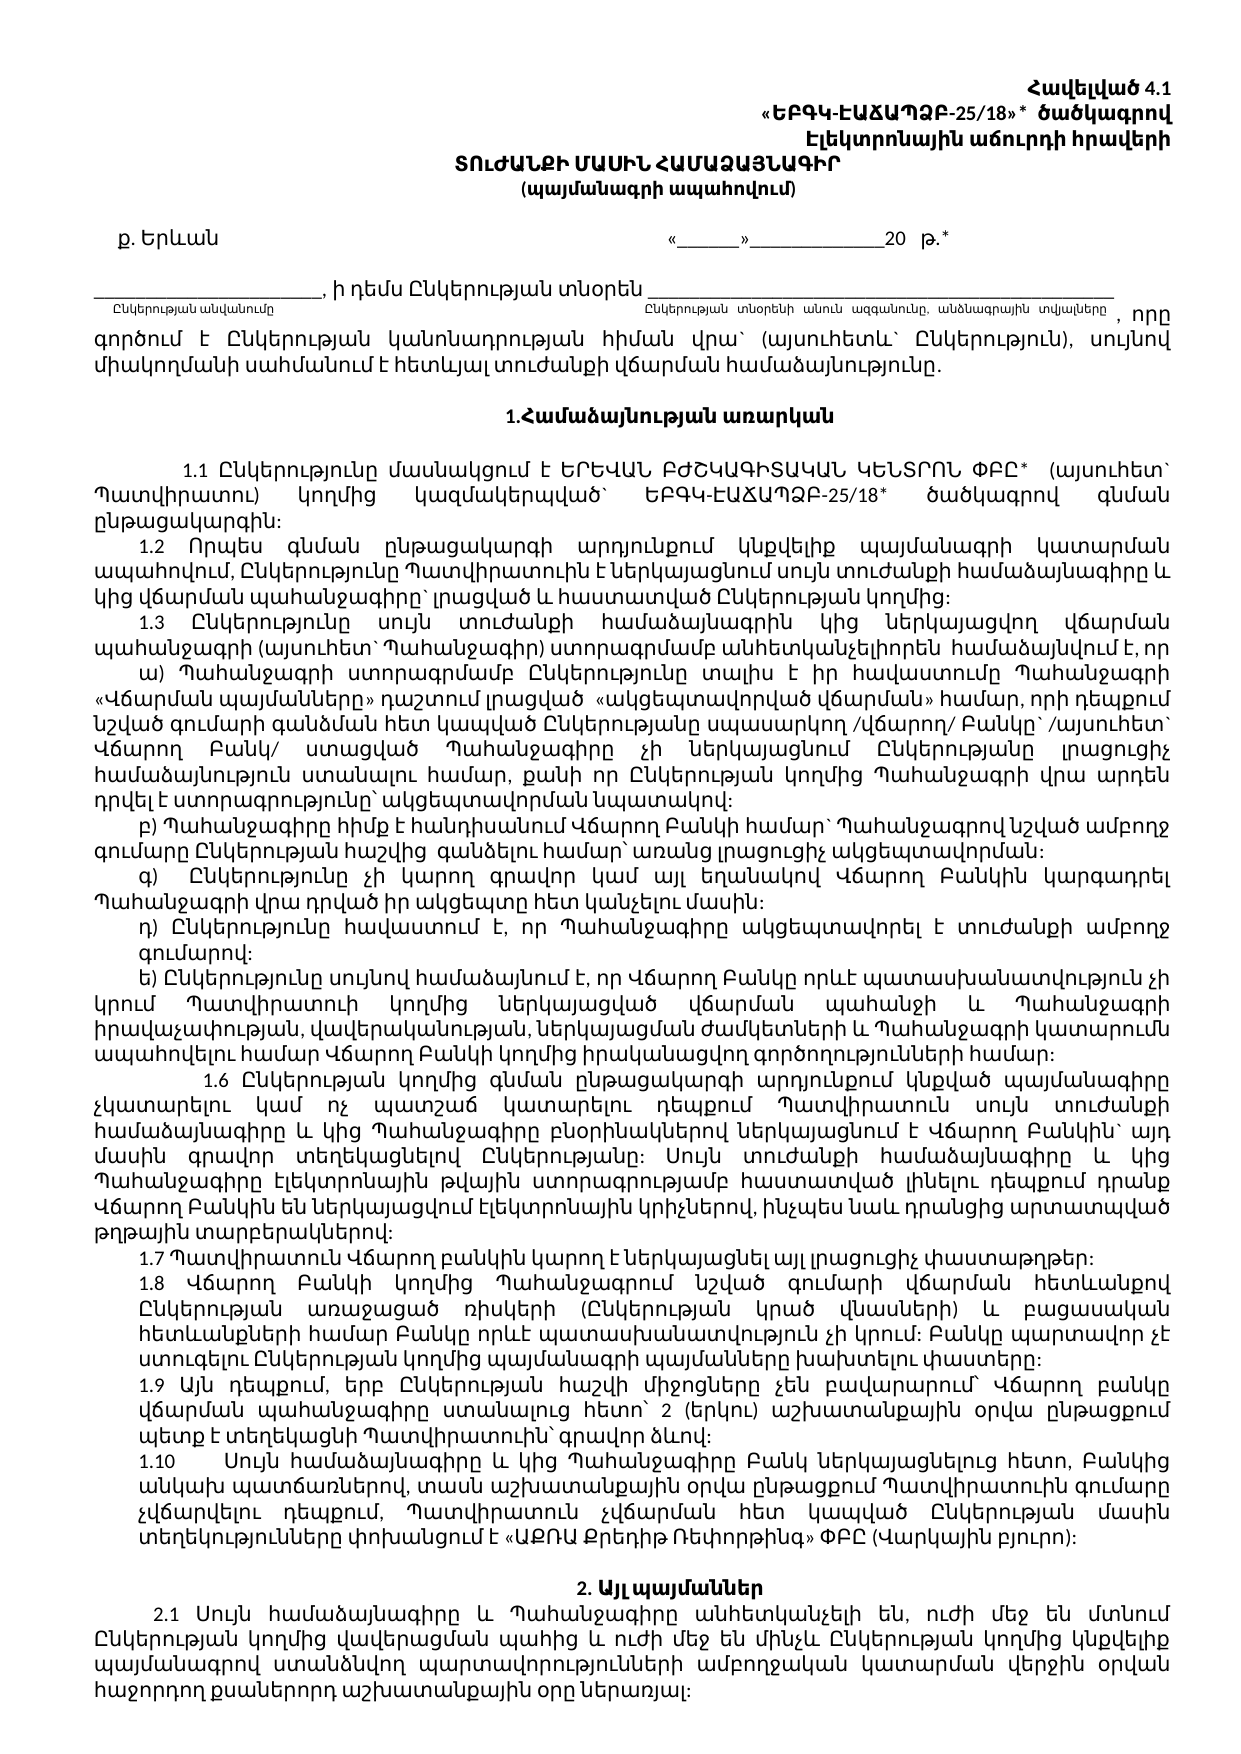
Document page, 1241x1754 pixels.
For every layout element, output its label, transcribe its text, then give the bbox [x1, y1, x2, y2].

text ք. Երևան «______»_____________20 թ.* [94, 225, 1171, 250]
text ՏՈւԺԱՆՔԻ ՄԱՍԻՆ ՀԱՄԱՁԱՅՆԱԳԻՐ [94, 151, 1171, 177]
text 1.10 Սույն համաձայնագիրը և կից Պահանջագիրը Բանկ ներկայացնելուց հետո, Բանկից անկախ պատճառներով, տասն աշխատանքային օրվա ընթացքում Պատվիրատուին գումարը չվճարվելու դեպքում, Պատվիրատուն չվճարման հետ կապված Ընկերության մասին տեղեկությունները փոխանցում է «ԱՔՌԱ Քրեդիթ Ռեփորթինգ» ՓԲԸ (Վարկային բյուրո): [138, 1448, 1171, 1550]
text «ԵԲԳԿ-ԷԱՃԱՊՁԲ-25/18»* ծածկագրով [94, 100, 1171, 126]
text 2.1 Սույն համաձայնագիրը և Պահանջագիրը անհետկանչելի են, ուժի մեջ են մտնում Ընկերության կողմից վավերացման պահից և ուժի մեջ են մինչև Ընկերության կողմից կնքվելիք պայմանագրով ստանձնվող պարտավորությունների ամբողջական կատարման վերջին օրվան հաջորդող քսաներորդ աշխատանքային օրը ներառյալ: [94, 1601, 1171, 1702]
text 1.1 Ընկերությունը մասնակցում է ԵՐԵՎԱՆ ԲԺՇԿԱԳԻՏԱԿԱՆ ԿԵՆՏՐՈՆ ՓԲԸ* (այսուհետ` Պատվիրատու) կողմից կազմակերպված` ԵԲԳԿ-ԷԱՃԱՊՁԲ-25/18* ծածկագրով գնման ընթացակարգին: [94, 457, 1171, 533]
text բ) Պահանջագիրը հիմք է հանդիսանում Վճարող Բանկի համար` Պահանջագրով նշված ամբողջ գումարը Ընկերության հաշվից գանձելու համար՝ առանց լրացուցիչ ակցեպտավորման: [94, 813, 1171, 864]
text 2. Այլ պայմաններ [169, 1575, 1171, 1601]
text դ) Ընկերությունը հավաստում է, որ Պահանջագիրը ակցեպտավորել է տուժանքի ամբողջ գումարով: [138, 914, 1171, 965]
text 1.9 Այն դեպքում, երբ Ընկերության հաշվի միջոցները չեն բավարարում՝ Վճարող բանկը վճարման պահանջագիրը ստանալուց հետո՝ 2 (երկու) աշխատանքային օրվա ընթացքում պետք է տեղեկացնի Պատվիրատուին՝ գրավոր ձևով: [138, 1372, 1171, 1448]
text Հավելված 4.1 [94, 75, 1171, 100]
text 1.2 Որպես գնման ընթացակարգի արդյունքում կնքվելիք պայմանագրի կատարման ապահովում, Ընկերությունը Պատվիրատուին է ներկայացնում սույն տուժանքի համաձայնագիրը և կից վճարման պահանջագիրը` լրացված և հաստատված Ընկերության կողմից: [94, 533, 1171, 609]
text Էլեկտրոնային աճուրդի հրավերի [94, 126, 1171, 151]
text 1.Համաձայնության առարկան [169, 403, 1171, 428]
text ե) Ընկերությունը սույնով համաձայնում է, որ Վճարող Բանկը որևէ պատասխանատվություն չի կրում Պատվիրատուի կողմից ներկայացված վճարման պահանջի և Պահանջագրի իրավաչափության, վավերականության, ներկայացման ժամկետների և Պահանջագրի կատարումն ապահովելու համար Վճարող Բանկի կողմից իրականացվող գործողությունների համար: [94, 965, 1171, 1067]
text 1.8 Վճարող Բանկի կողմից Պահանջագրում նշված գումարի վճարման հետևանքով Ընկերության առաջացած ռիսկերի (Ընկերության կրած վնասների) և բացասական հետևանքների համար Բանկը որևէ պատասխանատվություն չի կրում: Բանկը պարտավոր չէ ստուգելու Ընկերության կողմից պայմանագրի պայմանները խախտելու փաստերը: [138, 1270, 1171, 1372]
text 1.3 Ընկերությունը սույն տուժանքի համաձայնագրին կից ներկայացվող վճարման պահանջագրի (այսուհետ` Պահանջագիր) ստորագրմամբ անհետկանչելիորեն համաձայնվում է, որ [94, 609, 1171, 660]
text Ընկերության անվանումը Ընկերության տնօրենի անուն ազգանունը, անձնագրային տվյալները , որը գործում է Ընկերության կանոնադրության հիման վրա` (այսուհետև` Ընկերություն), սույնով միակողմանի սահմանում է հետևյալ տուժանքի վճարման համաձայնությունը. [94, 301, 1171, 377]
text ա) Պահանջագրի ստորագրմամբ Ընկերությունը տալիս է իր հավաստումը Պահանջագրի «Վճարման պայմանները» դաշտում լրացված «ակցեպտավորված վճարման» համար, որի դեպքում նշված գումարի գանձման հետ կապված Ընկերությանը սպասարկող /վճարող/ Բանկը` /այսուհետ` Վճարող Բանկ/ ստացված Պահանջագիրը չի ներկայացնում Ընկերությանը լրացուցիչ համաձայնություն ստանալու համար, քանի որ Ընկերության կողմից Պահանջագրի վրա արդեն դրվել է ստորագրությունը՝ ակցեպտավորման նպատակով: [94, 660, 1171, 813]
text 1.6 Ընկերության կողմից գնման ընթացակարգի արդյունքում կնքված պայմանագիրը չկատարելու կամ ոչ պատշաճ կատարելու դեպքում Պատվիրատուն սույն տուժանքի համաձայնագիրը և կից Պահանջագիրը բնօրինակներով ներկայացնում է Վճարող Բանկին` այդ մասին գրավոր տեղեկացնելով Ընկերությանը: Սույն տուժանքի համաձայնագիրը և կից Պահանջագիրը էլեկտրոնային թվային ստորագրությամբ հաստատված լինելու դեպքում դրանք Վճարող Բանկին են ներկայացվում էլեկտրոնային կրիչներով, ինչպես նաև դրանցից արտատպված թղթային տարբերակներով: [94, 1067, 1171, 1245]
text ______________________, ի դեմս Ընկերության տնօրեն _____________________________________________ [94, 276, 1171, 301]
text 1.7 Պատվիրատուն Վճարող բանկին կարող է ներկայացնել այլ լրացուցիչ փաստաթղթեր: [138, 1245, 1171, 1270]
text (պայմանագրի ապահովում) [94, 177, 1171, 199]
text գ) Ընկերությունը չի կարող գրավոր կամ այլ եղանակով Վճարող Բանկին կարգադրել Պահանջագրի վրա դրված իր ակցեպտը հետ կանչելու մասին: [94, 864, 1171, 914]
